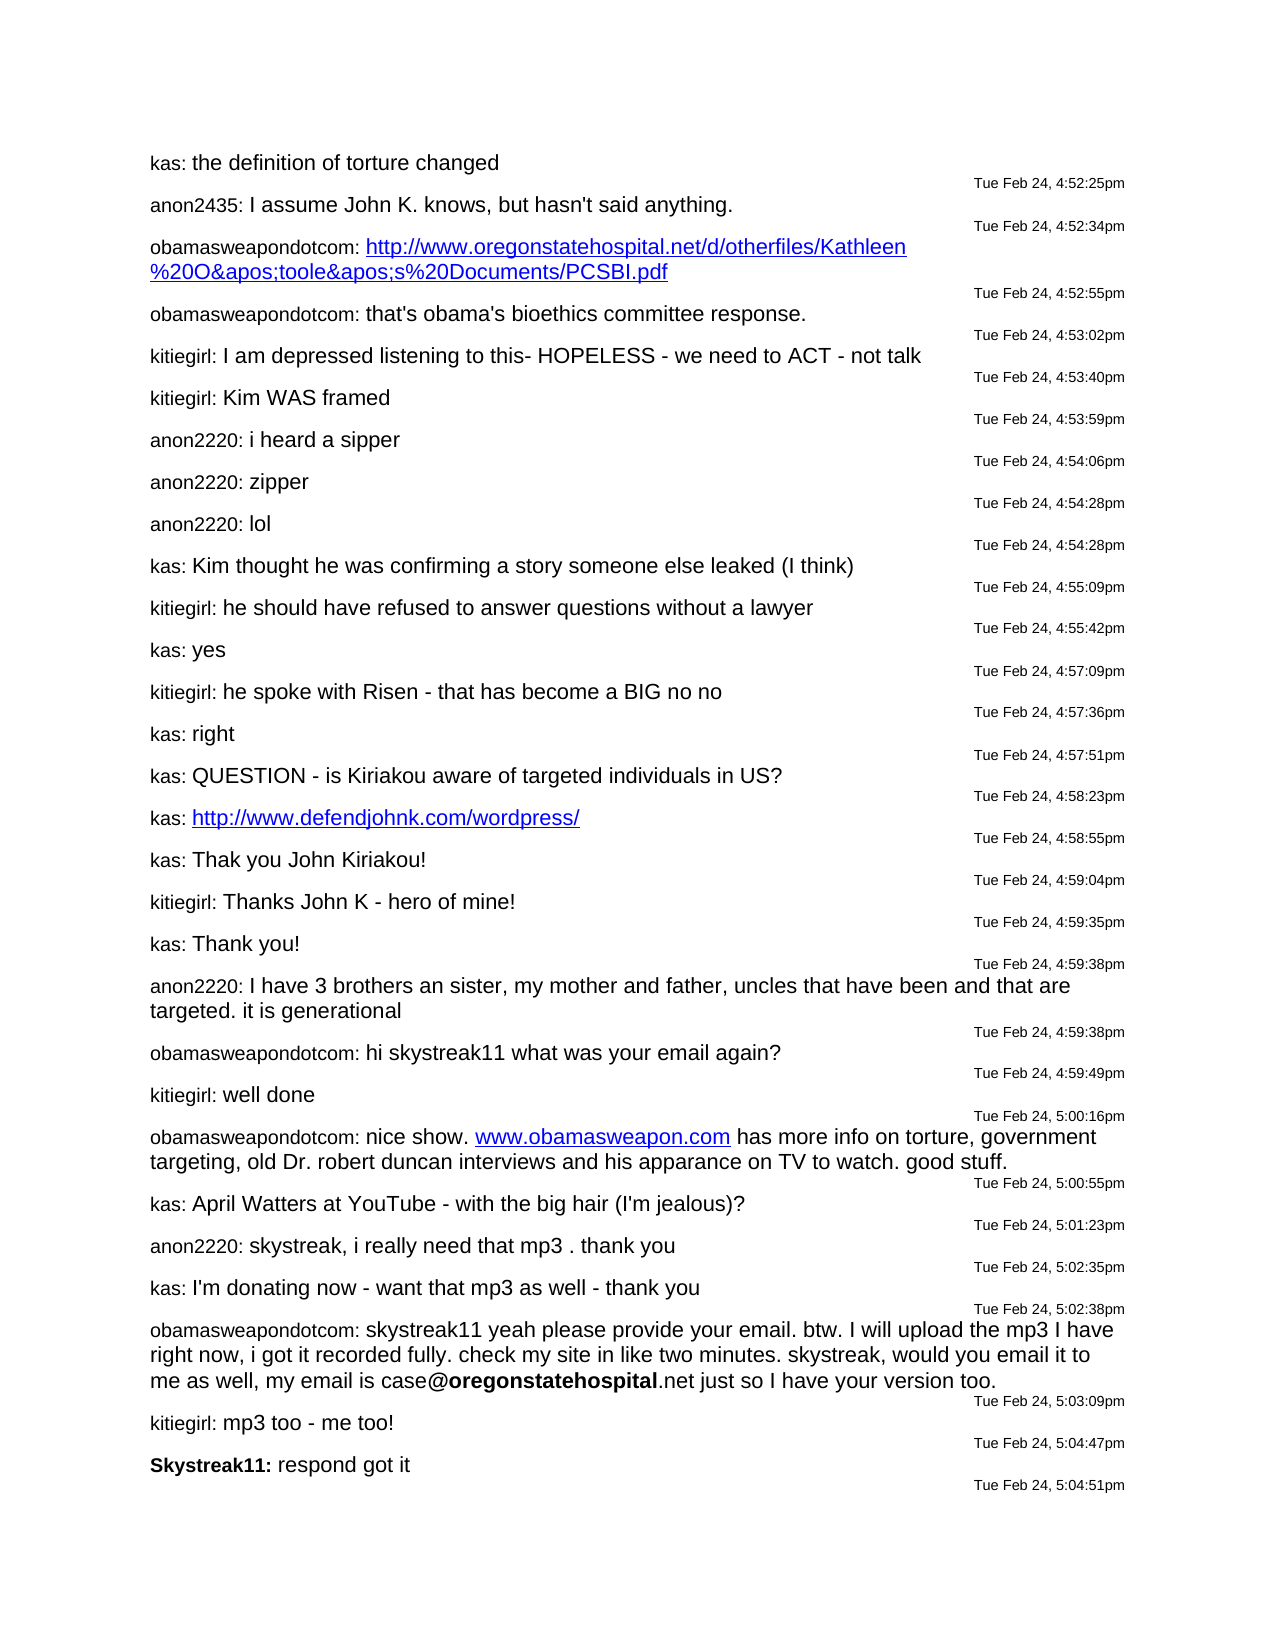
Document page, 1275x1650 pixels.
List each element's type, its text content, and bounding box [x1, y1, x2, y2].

text Tue Feb 24, 4:52:25pm [150, 175, 1125, 192]
text Tue Feb 24, 4:59:49pm [150, 1065, 1125, 1082]
text kas: I'm donating now - want that mp3 as well - thank you [150, 1275, 1125, 1300]
text anon2220: i heard a sipper [150, 427, 1125, 452]
text kas: yes [150, 637, 1125, 662]
text Tue Feb 24, 4:52:34pm [150, 217, 1125, 234]
text kas: Thank you! [150, 931, 1125, 956]
text Tue Feb 24, 5:00:55pm [150, 1174, 1125, 1191]
text kas: Thak you John Kiriakou! [150, 847, 1125, 872]
text Tue Feb 24, 4:59:38pm [150, 1023, 1125, 1040]
text Tue Feb 24, 4:54:28pm [150, 494, 1125, 511]
text Tue Feb 24, 4:59:35pm [150, 914, 1125, 931]
text obamasweapondotcom: hi skystreak11 what was your email again? [150, 1040, 1125, 1065]
text kitiegirl: Kim WAS framed [150, 385, 1125, 410]
text kitiegirl: I am depressed listening to this- HOPELESS - we need to ACT - not talk [150, 343, 1125, 368]
text Tue Feb 24, 4:55:09pm [150, 578, 1125, 595]
text anon2220: lol [150, 511, 1125, 536]
text Tue Feb 24, 4:57:36pm [150, 704, 1125, 721]
text kitiegirl: Thanks John K - hero of mine! [150, 889, 1125, 914]
text anon2220: skystreak, i really need that mp3 . thank you [150, 1233, 1125, 1258]
text Tue Feb 24, 5:00:16pm [150, 1107, 1125, 1124]
text kas: right [150, 721, 1125, 746]
text Tue Feb 24, 4:52:55pm [150, 284, 1125, 301]
text Tue Feb 24, 5:04:51pm [150, 1477, 1125, 1493]
text kas: Kim thought he was confirming a story someone else leaked (I think) [150, 553, 1125, 578]
text Tue Feb 24, 4:59:04pm [150, 872, 1125, 889]
text Tue Feb 24, 4:58:23pm [150, 788, 1125, 805]
text Skystreak11: respond got it [150, 1451, 1125, 1477]
text anon2435: I assume John K. knows, but hasn't said anything. [150, 192, 1125, 217]
text kas: April Watters at YouTube - with the big hair (I'm jealous)? [150, 1191, 1125, 1216]
text Tue Feb 24, 5:03:09pm [150, 1393, 1125, 1409]
text Tue Feb 24, 4:54:28pm [150, 536, 1125, 553]
text kitiegirl: he spoke with Risen - that has become a BIG no no [150, 679, 1125, 704]
text Tue Feb 24, 5:04:47pm [150, 1435, 1125, 1451]
text Tue Feb 24, 4:59:38pm [150, 956, 1125, 973]
text kas: the definition of torture changed [150, 150, 1125, 175]
text kitiegirl: well done [150, 1082, 1125, 1107]
text Tue Feb 24, 5:02:38pm [150, 1300, 1125, 1317]
text Tue Feb 24, 4:58:55pm [150, 830, 1125, 847]
text Tue Feb 24, 4:53:02pm [150, 326, 1125, 343]
text anon2220: I have 3 brothers an sister, my mother and father, uncles that have been and that are targeted. it is generational [150, 973, 1125, 1023]
text Tue Feb 24, 4:57:09pm [150, 662, 1125, 679]
text obamasweapondotcom: http://www.oregonstatehospital.net/d/otherfiles/Kathleen%20O&apos;toole&apos;s%20Documents/PCSBI.pdf [150, 234, 1125, 284]
text kitiegirl: he should have refused to answer questions without a lawyer [150, 595, 1125, 620]
text Tue Feb 24, 5:01:23pm [150, 1216, 1125, 1233]
text obamasweapondotcom: nice show. www.obamasweapon.com has more info on torture, government targeting, old Dr. robert duncan interviews and his apparance on TV to watch. good stuff. [150, 1124, 1125, 1174]
text obamasweapondotcom: skystreak11 yeah please provide your email. btw. I will upload the mp3 I have right now, i got it recorded fully. check my site in like two minutes. skystreak, would you email it to me as well, my email is case@oregonstatehospital.net just so I have your version too. [150, 1317, 1125, 1393]
text obamasweapondotcom: that's obama's bioethics committee response. [150, 301, 1125, 326]
text Tue Feb 24, 4:54:06pm [150, 452, 1125, 469]
text kitiegirl: mp3 too - me too! [150, 1409, 1125, 1435]
text Tue Feb 24, 4:55:42pm [150, 620, 1125, 637]
text anon2220: zipper [150, 469, 1125, 494]
text Tue Feb 24, 4:57:51pm [150, 746, 1125, 763]
text Tue Feb 24, 4:53:59pm [150, 410, 1125, 427]
text Tue Feb 24, 5:02:35pm [150, 1258, 1125, 1275]
text Tue Feb 24, 4:53:40pm [150, 368, 1125, 385]
text kas: http://www.defendjohnk.com/wordpress/ [150, 805, 1125, 830]
text kas: QUESTION - is Kiriakou aware of targeted individuals in US? [150, 763, 1125, 788]
